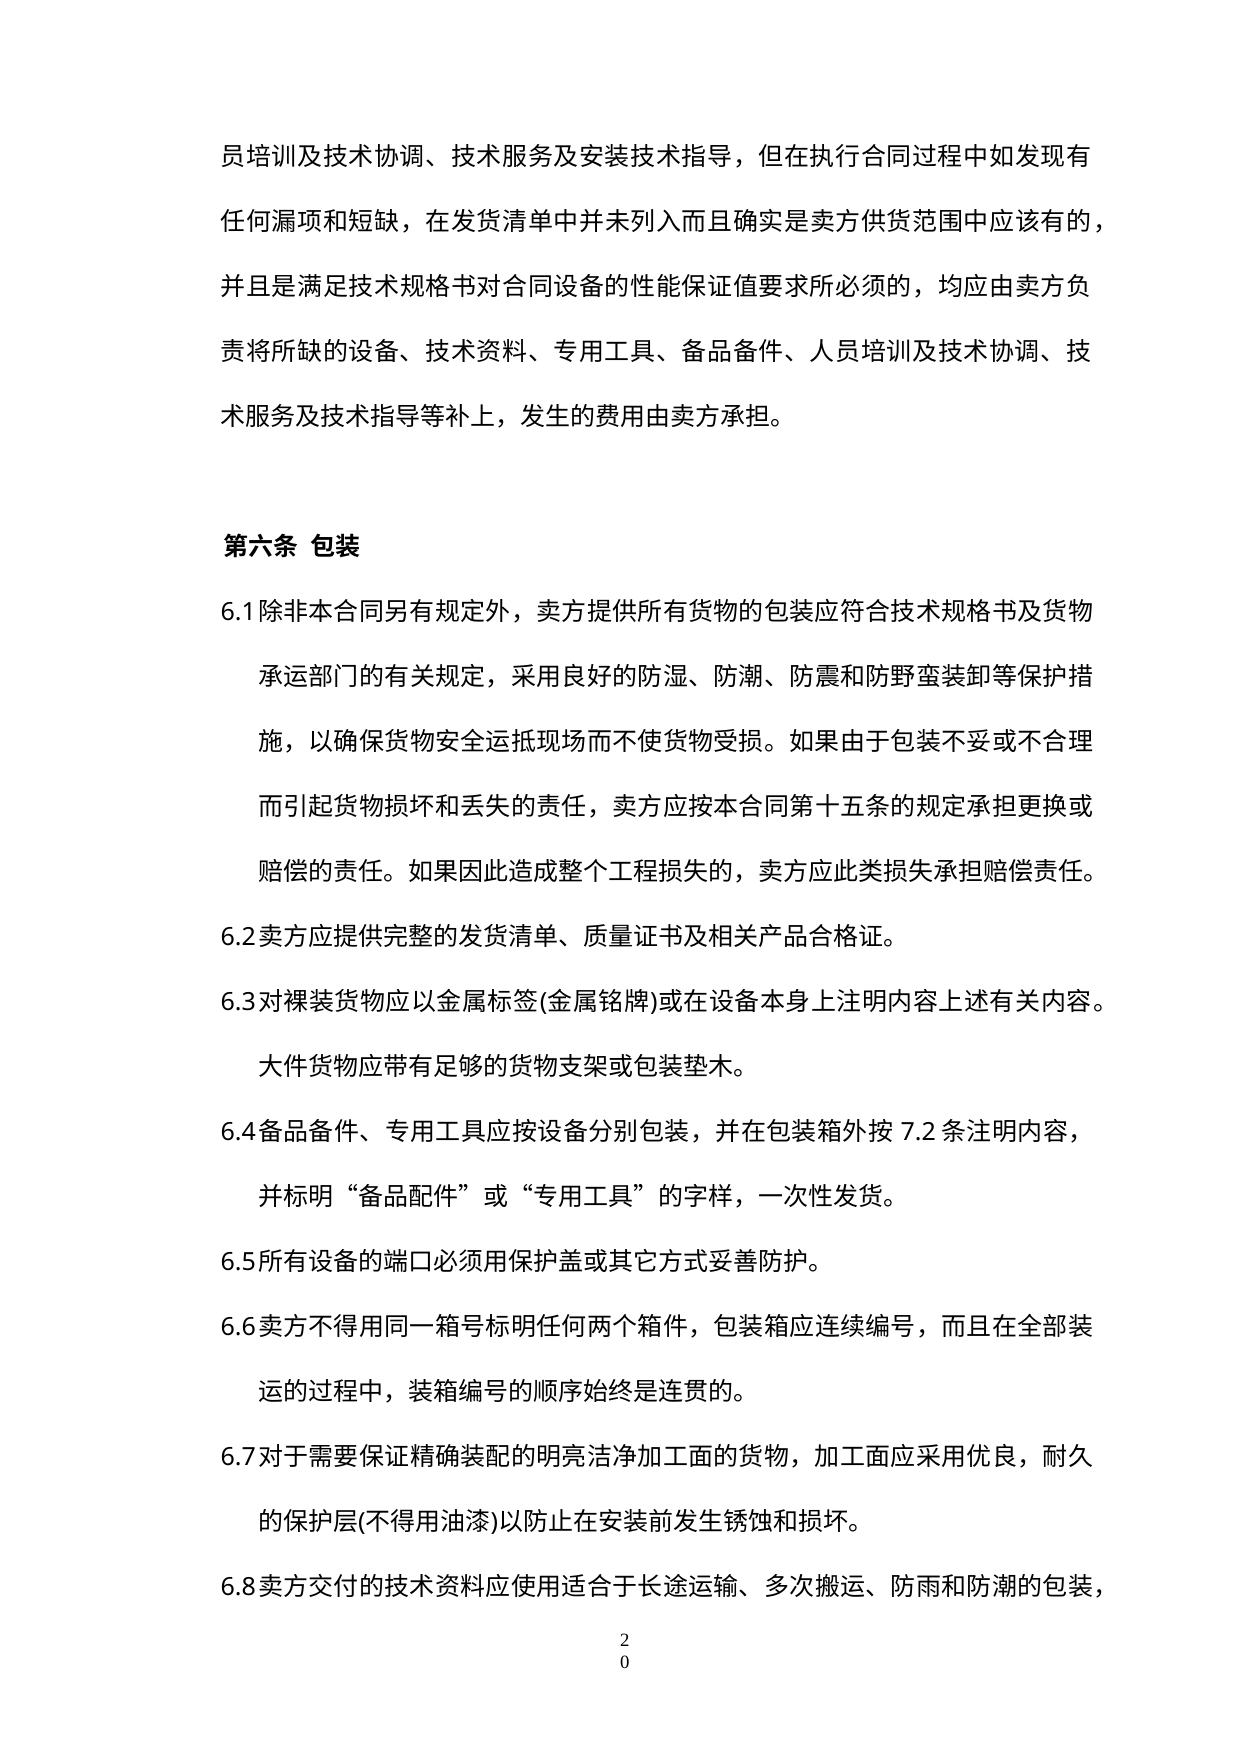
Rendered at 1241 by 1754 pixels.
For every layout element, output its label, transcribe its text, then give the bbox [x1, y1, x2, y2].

list 卖方不得用同一箱号标明任何两个箱件，包装箱应连续编号，而且在全部装运的过程中，装箱编号的顺序始终是连贯的。 [220, 1292, 1094, 1422]
list 卖方应提供完整的发货清单、质量证书及相关产品合格证。 [220, 902, 1094, 967]
list 对裸装货物应以金属标签(金属铭牌)或在设备本身上注明内容上述有关内容。大件货物应带有足够的货物支架或包装垫木。 [220, 967, 1094, 1097]
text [220, 122, 1094, 447]
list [220, 1552, 1094, 1617]
text 第六条 包装 [164, 512, 1094, 577]
list 对于需要保证精确装配的明亮洁净加工面的货物，加工面应采用优良，耐久的保护层(不得用油漆)以防止在安装前发生锈蚀和损坏。 [220, 1422, 1094, 1552]
list 除非本合同另有规定外，卖方提供所有货物的包装应符合技术规格书及货物承运部门的有关规定，采用良好的防湿、防潮、防震和防野蛮装卸等保护措施，以确保货物安全运抵现场而不使货物受损。如果由于包装不妥或不合理而引起货物损坏和丢失的责任，卖方应按本合同第十五条的规定承担更换或赔偿的责任。如果因此造成整个工程损失的，卖方应此类损失承担赔偿责任。 [220, 577, 1094, 902]
list 所有设备的端口必须用保护盖或其它方式妥善防护。 [220, 1227, 1094, 1292]
list 备品备件、专用工具应按设备分别包装，并在包装箱外按7.2条注明内容，并标明“备品配件”或“专用工具”的字样，一次性发货。 [220, 1097, 1094, 1227]
